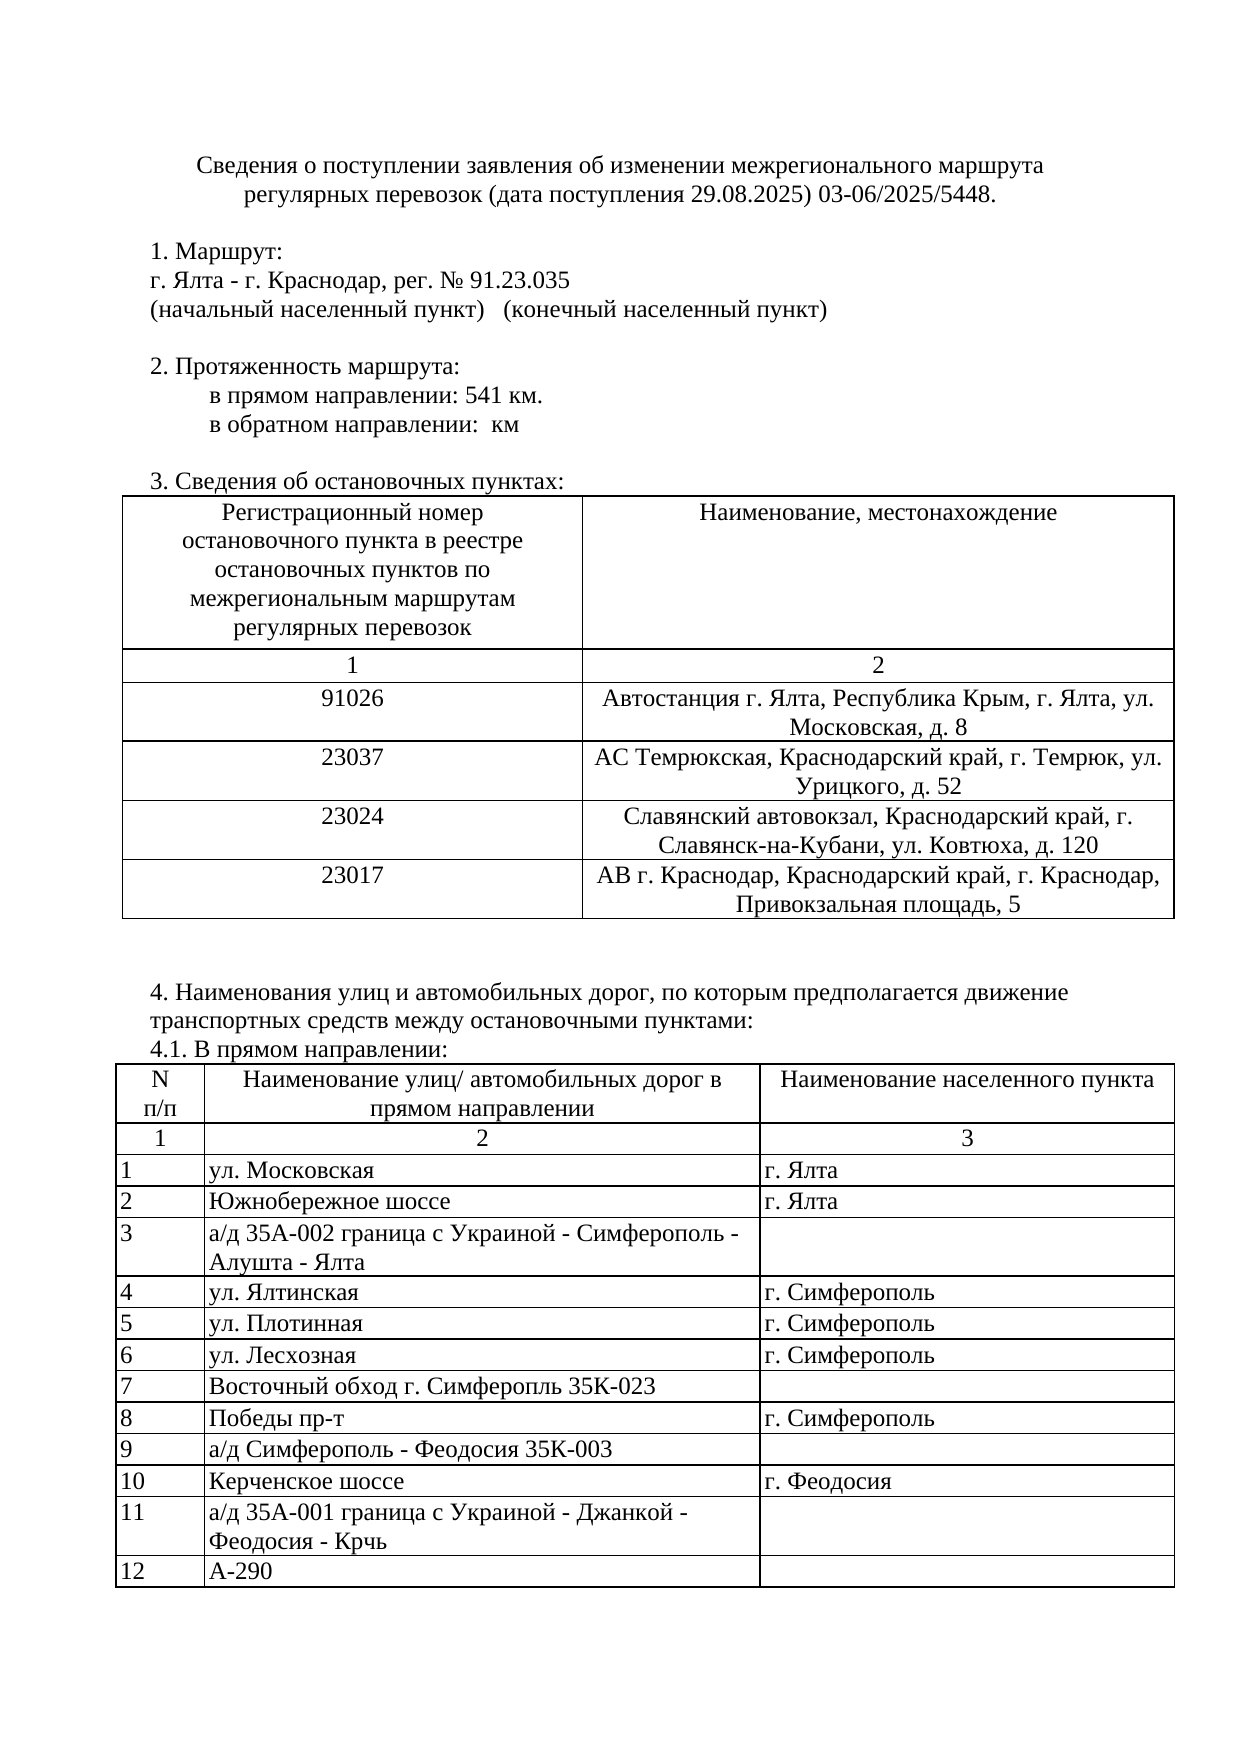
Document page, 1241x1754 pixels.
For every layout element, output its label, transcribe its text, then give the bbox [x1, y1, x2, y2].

table_cell а/д 35А-002 граница с Украиной - Симферополь - Алушта - Ялта [205, 1218, 759, 1275]
table_cell 2 [583, 650, 1173, 681]
table_cell А-290 [205, 1556, 759, 1586]
table_cell ул. Московская [205, 1155, 759, 1185]
table_cell 1 [117, 1124, 204, 1153]
table_cell АВ г. Краснодар, Краснодарский край, г. Краснодар, Привокзальная площадь, 5 [583, 860, 1173, 918]
table_header Наименование улиц/ автомобильных дорог в прямом направлении [205, 1065, 759, 1122]
table_cell АС Темрюкская, Краснодарский край, г. Темрюк, ул. Урицкого, д. 52 [583, 742, 1173, 799]
text (начальный населенный пункт) (конечный населенный пункт) [150, 294, 1090, 322]
table_cell г. Феодосия [761, 1466, 1174, 1496]
table_cell [761, 1556, 1174, 1586]
text 2. Протяженность маршрута: [150, 351, 1090, 380]
table_cell 10 [117, 1466, 204, 1496]
text 3. Сведения об остановочных пунктах: [150, 466, 1090, 495]
table_cell Керченское шоссе [205, 1466, 759, 1496]
table_cell г. Ялта [761, 1155, 1174, 1185]
table_cell Южнобережное шоссе [205, 1187, 759, 1216]
table_cell 3 [117, 1218, 204, 1275]
table_cell Славянский автовокзал, Краснодарский край, г. Славянск-на-Кубани, ул. Ковтюха, д. 120 [583, 801, 1173, 858]
text г. Ялта - г. Краснодар, рег. № 91.23.035 [150, 265, 1090, 294]
table_cell 4 [117, 1277, 204, 1307]
table_cell 12 [117, 1556, 204, 1586]
table_cell [761, 1497, 1174, 1555]
table_cell 11 [117, 1497, 204, 1555]
text 4. Наименования улиц и автомобильных дорог, по которым предполагается движение транспортных средств между остановочными пунктами: [150, 977, 1090, 1034]
table_cell [761, 1218, 1174, 1275]
table_cell ул. Ялтинская [205, 1277, 759, 1307]
table_cell 8 [117, 1403, 204, 1433]
text в прямом направлении: 541 км. [150, 380, 1090, 409]
table_cell 2 [117, 1187, 204, 1216]
table_header Наименование населенного пункта [761, 1065, 1174, 1122]
text в обратном направлении: км [150, 409, 1090, 437]
table_cell 2 [205, 1124, 759, 1153]
table_cell Автостанция г. Ялта, Республика Крым, г. Ялта, ул. Московская, д. 8 [583, 683, 1173, 740]
text Сведения о поступлении заявления об изменении межрегионального маршрута регулярных перевозок (дата поступления 29.08.2025) 03-06/2025/5448. [150, 150, 1090, 207]
table_cell 6 [117, 1340, 204, 1370]
table_cell Восточный обход г. Симферопль 35К-023 [205, 1371, 759, 1401]
table_cell 9 [117, 1434, 204, 1464]
table_cell 3 [761, 1124, 1174, 1153]
table_cell г. Симферополь [761, 1403, 1174, 1433]
table_cell 23037 [123, 742, 582, 799]
table_header Наименование, местонахождение [583, 497, 1173, 648]
table_cell г. Симферополь [761, 1308, 1174, 1338]
text 1. Маршрут: [150, 236, 1090, 265]
table_cell 23024 [123, 801, 582, 858]
table_cell 91026 [123, 683, 582, 740]
table_cell г. Ялта [761, 1187, 1174, 1216]
table_cell г. Симферополь [761, 1277, 1174, 1307]
table_header Регистрационный номер остановочного пункта в реестре остановочных пунктов по межрегиональным маршрутам регулярных перевозок [123, 497, 582, 648]
table_cell 5 [117, 1308, 204, 1338]
table_cell [761, 1434, 1174, 1464]
table_cell 1 [117, 1155, 204, 1185]
table_cell 7 [117, 1371, 204, 1401]
table_cell г. Симферополь [761, 1340, 1174, 1370]
text 4.1. В прямом направлении: [150, 1034, 1090, 1063]
table_cell 23017 [123, 860, 582, 918]
table_cell [761, 1371, 1174, 1401]
table_cell Победы пр-т [205, 1403, 759, 1433]
table_header N п/п [117, 1065, 204, 1122]
table_cell а/д 35А-001 граница с Украиной - Джанкой - Феодосия - Крчь [205, 1497, 759, 1555]
table_cell а/д Симферополь - Феодосия 35К-003 [205, 1434, 759, 1464]
table_cell ул. Лесхозная [205, 1340, 759, 1370]
table_cell 1 [123, 650, 582, 681]
table_cell ул. Плотинная [205, 1308, 759, 1338]
